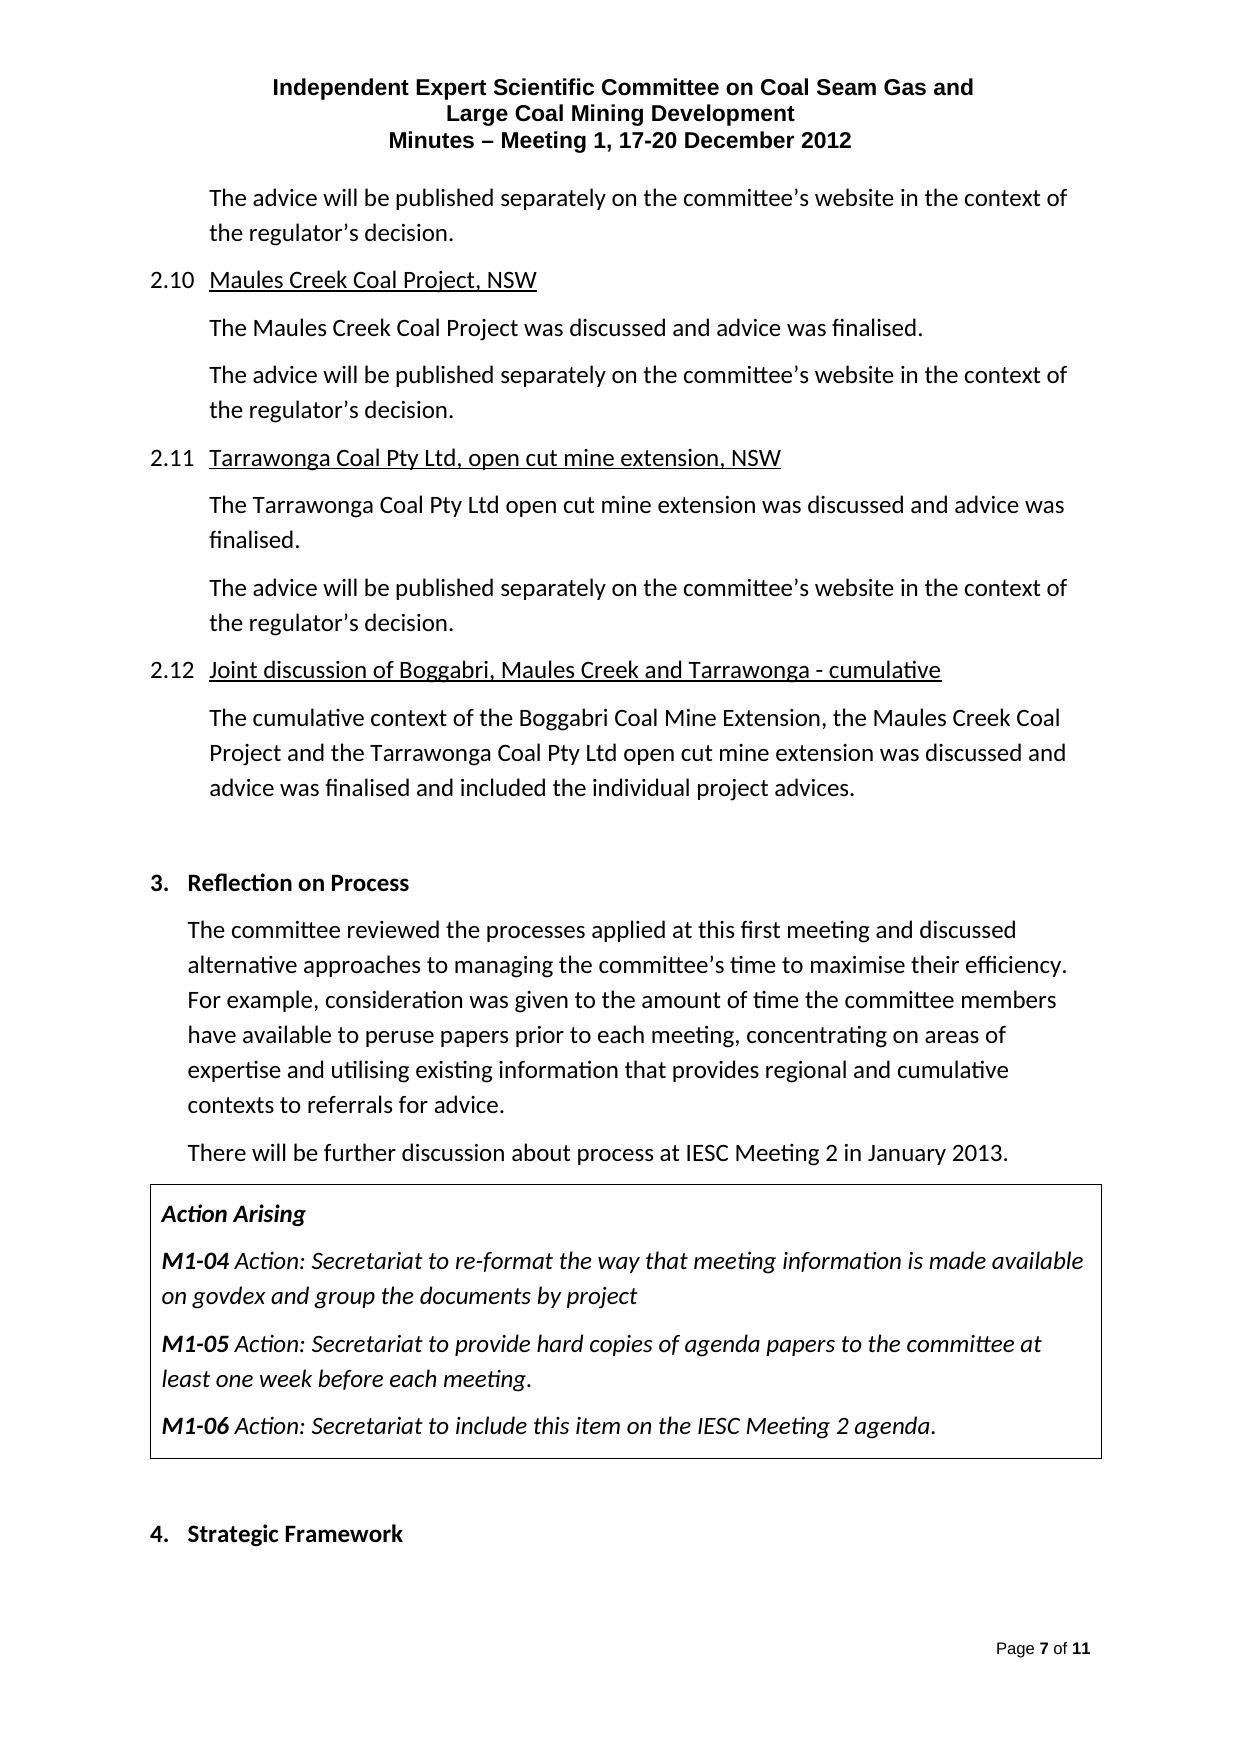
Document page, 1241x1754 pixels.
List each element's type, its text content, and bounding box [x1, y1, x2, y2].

text The advice will be published separately on the committee’s website in the context of the regulator’s decision. [209, 572, 1090, 637]
text The advice will be published separately on the committee’s website in the context of the regulator’s decision. [209, 359, 1090, 425]
list Reflection on Process [150, 867, 1090, 897]
text There will be further discussion about process at IESC Meeting 2 in January 2013. [150, 1137, 1090, 1167]
text The committee reviewed the processes applied at this first meeting and discussed alternative approaches to managing the committee’s time to maximise their efficiency. For example, consideration was given to the amount of time the committee members have available to peruse papers prior to each meeting, concentrating on areas of expertise and utilising existing information that provides regional and cumulative contexts to referrals for advice. [187, 914, 1090, 1120]
list Tarrawonga Coal Pty Ltd, open cut mine extension, NSW [150, 442, 1090, 472]
list Strategic Framework [150, 1518, 1090, 1549]
table_header Action Arising M1-04 Action: Secretariat to re-format the way that meeting information is made available on govdex and group the documents by project M1-05 Action: Secretariat to provide hard copies of agenda papers to the committee at least one week before each meeting. M1-06 Action: Secretariat to include this item on the IESC Meeting 2 agenda. [151, 1185, 1101, 1457]
list Joint discussion of Boggabri, Maules Creek and Tarrawonga - cumulative [150, 654, 1090, 685]
list The cumulative context of the Boggabri Coal Mine Extension, the Maules Creek Coal Project and the Tarrawonga Coal Pty Ltd open cut mine extension was discussed and advice was finalised and included the individual project advices. [209, 702, 1090, 802]
text The advice will be published separately on the committee’s website in the context of the regulator’s decision. [209, 182, 1090, 247]
text The Tarrawonga Coal Pty Ltd open cut mine extension was discussed and advice was finalised. [209, 489, 1090, 555]
list Maules Creek Coal Project, NSW [150, 264, 1090, 295]
text The Maules Creek Coal Project was discussed and advice was finalised. [209, 312, 1090, 342]
